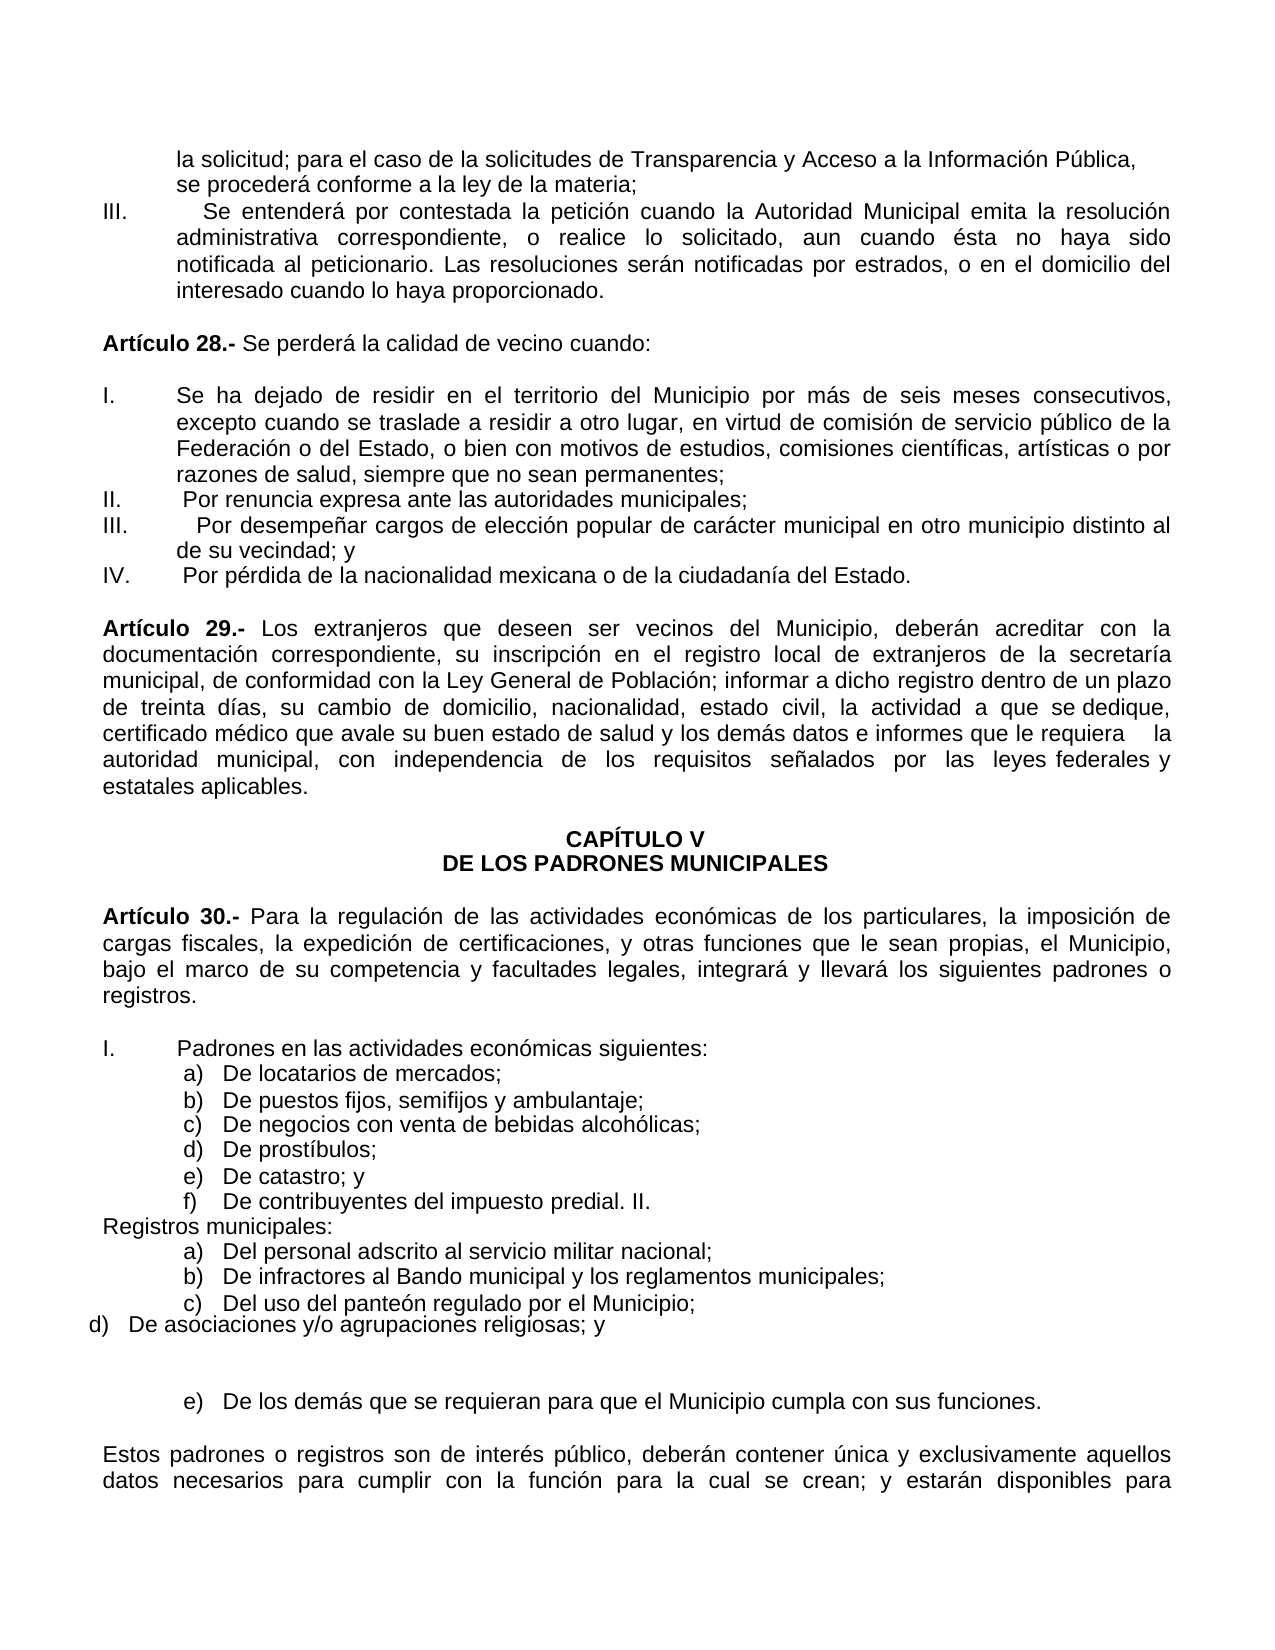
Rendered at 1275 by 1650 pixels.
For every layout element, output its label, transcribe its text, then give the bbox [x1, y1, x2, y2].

text la solicitud; para el caso de la solicitudes de Transparencia y Acceso a la Información Pública, [176, 148, 1186, 173]
text f) De contribuyentes del impuesto predial. II. Registros municipales: [102, 1189, 658, 1239]
text CAPÍTULO V [546, 826, 724, 852]
text DE LOS PADRONES MUNICIPALES [423, 852, 847, 877]
text e) De catastro; y [183, 1163, 1186, 1189]
text Artículo 30.- Para la regulación de las actividades económicas de los particulares, la imposición de cargas fiscales, la expedición de certificaciones, y otras funciones que le sean propias, el Municipio, bajo el marco de su competencia y facultades legales, integrará y llevará los siguientes padrones o registros. [102, 903, 1171, 1009]
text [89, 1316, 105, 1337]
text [102, 1441, 1171, 1494]
text e) De los demás que se requieran para que el Municipio cumpla con sus funciones. [183, 1388, 1074, 1414]
text c) Del uso del panteón regulado por el Municipio; [183, 1290, 1186, 1316]
text II. Por renuncia expresa ante las autoridades municipales; [102, 488, 776, 513]
text a) Del personal adscrito al servicio militar nacional; [183, 1239, 1186, 1264]
text d) De prostíbulos; [183, 1138, 1186, 1163]
text b) De infractores al Bando municipal y los reglamentos municipales; [183, 1264, 1186, 1289]
text III. Se entenderá por contestada la petición cuando la Autoridad Municipal emita la resolución administrativa correspondiente, o realice lo solicitado, aun cuando ésta no haya sido notificada al peticionario. Las resoluciones serán notificadas por estrados, o en el domicilio del interesado cuando lo haya proporcionado. [102, 198, 1171, 303]
text d) De asociaciones y/o agrupaciones religiosas; y [103, 1316, 1186, 1337]
text IV. Por pérdida de la nacionalidad mexicana o de la ciudadanía del Estado. [102, 563, 940, 588]
text a) De locatarios de mercados; [183, 1061, 1186, 1086]
text se procederá conforme a la ley de la materia; [176, 173, 1186, 198]
text c) De negocios con venta de bebidas alcohólicas; [183, 1113, 1186, 1138]
text b) De puestos fijos, semifijos y ambulantaje; [183, 1087, 1186, 1113]
text Artículo 28.- Se perderá la calidad de vecino cuando: [102, 329, 685, 356]
text Artículo 29.- Los extranjeros que deseen ser vecinos del Municipio, deberán acreditar con la documentación correspondiente, su inscripción en el registro local de extranjeros de la secretaría municipal, de conformidad con la Ley General de Población; informar a dicho registro dentro de un plazo de treinta días, su cambio de domicilio, nacionalidad, estado civil, la actividad a que se dedique, certificado médico que avale su buen estado de salud y los demás datos e informes que le requiera la autoridad municipal, con independencia de los requisitos señalados por las leyes federales y estatales aplicables. [102, 615, 1171, 799]
text I. Padrones en las actividades económicas siguientes: [102, 1035, 743, 1061]
text I. Se ha dejado de residir en el territorio del Municipio por más de seis meses consecutivos, excepto cuando se traslade a residir a otro lugar, en virtud de comisión de servicio público de la Federación o del Estado, o bien con motivos de estudios, comisiones científicas, artísticas o por razones de salud, siempre que no sean permanentes; [102, 382, 1172, 488]
text III. Por desempeñar cargos de elección popular de carácter municipal en otro municipio distinto al de su vecindad; y [102, 513, 1171, 563]
